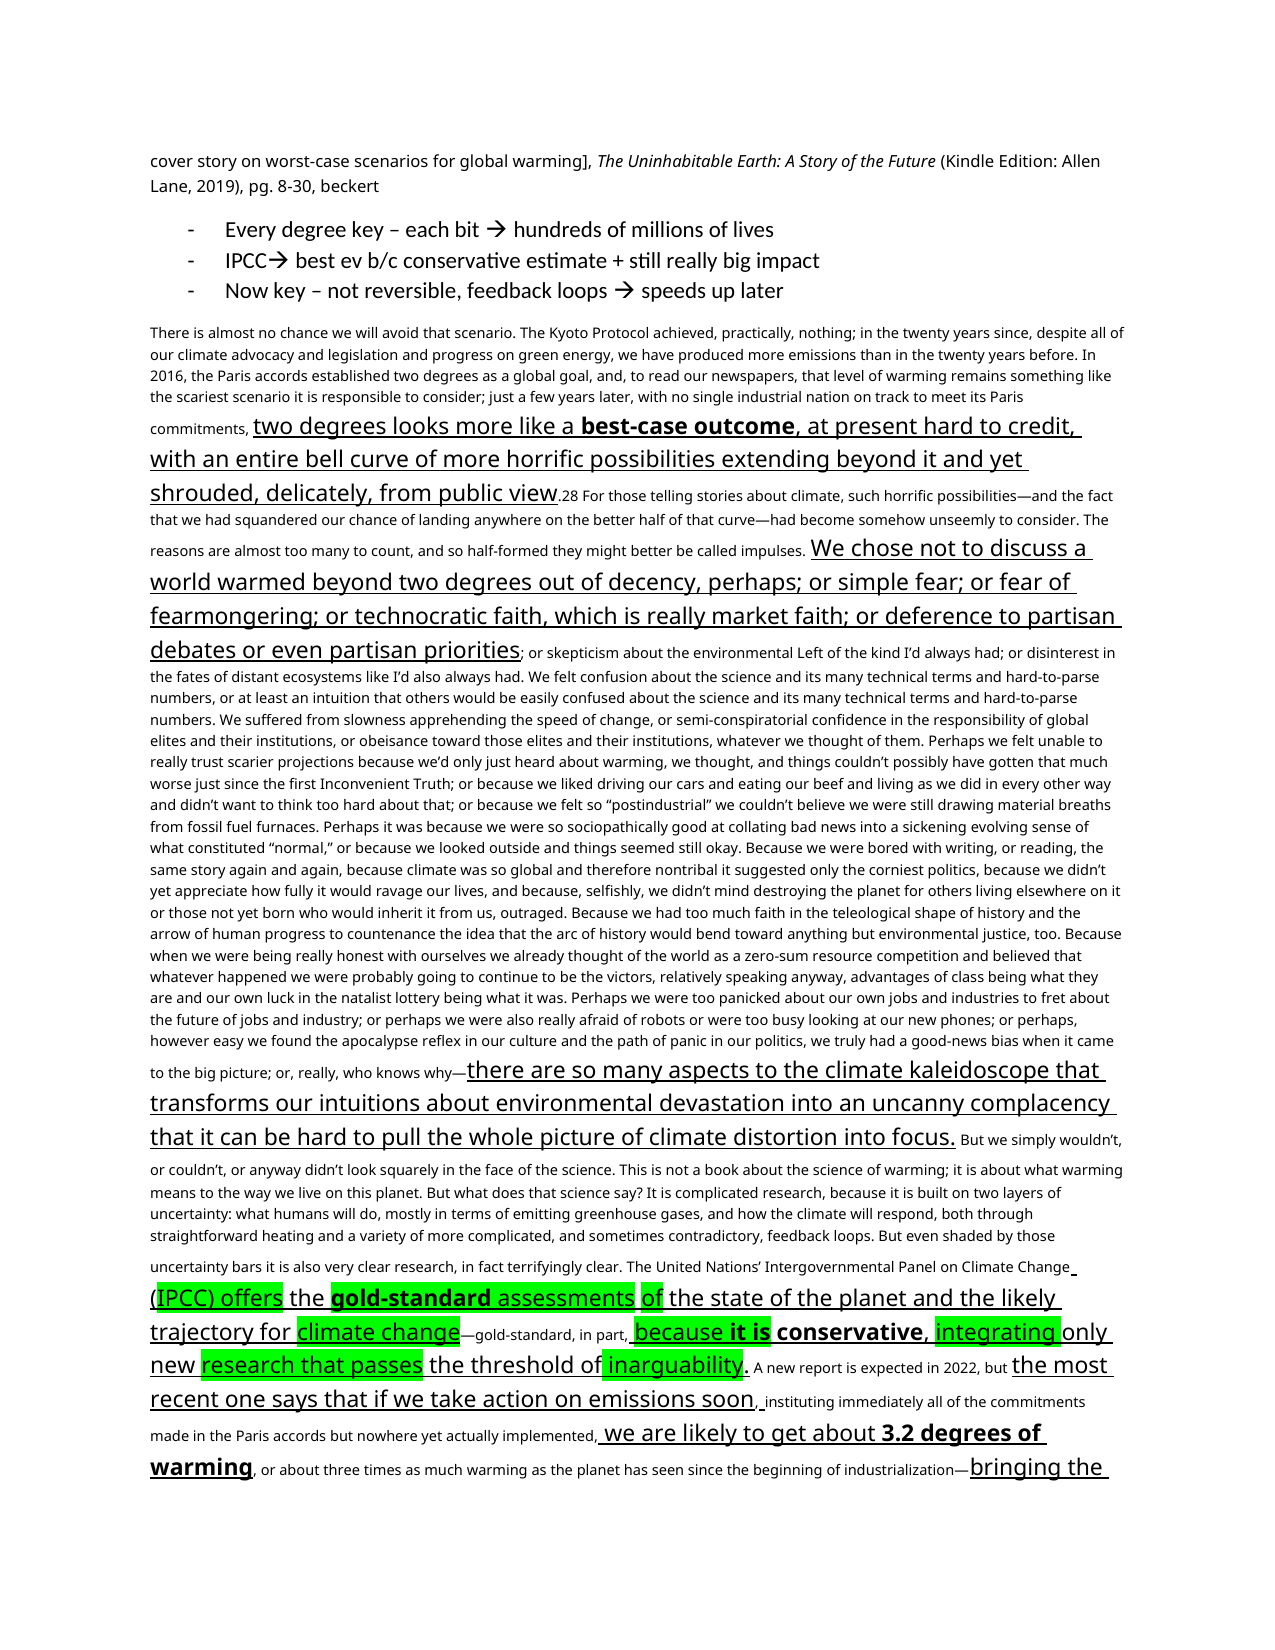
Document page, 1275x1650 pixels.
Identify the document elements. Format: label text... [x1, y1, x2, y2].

list Every degree key – each bit hundreds of millions of lives [187, 216, 1125, 244]
list Now key – not reversible, feedback loops speeds up later [187, 276, 1125, 304]
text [150, 150, 1125, 197]
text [150, 323, 1125, 1482]
list IPCC best ev b/c conservative estimate + still really big impact [187, 246, 1125, 274]
